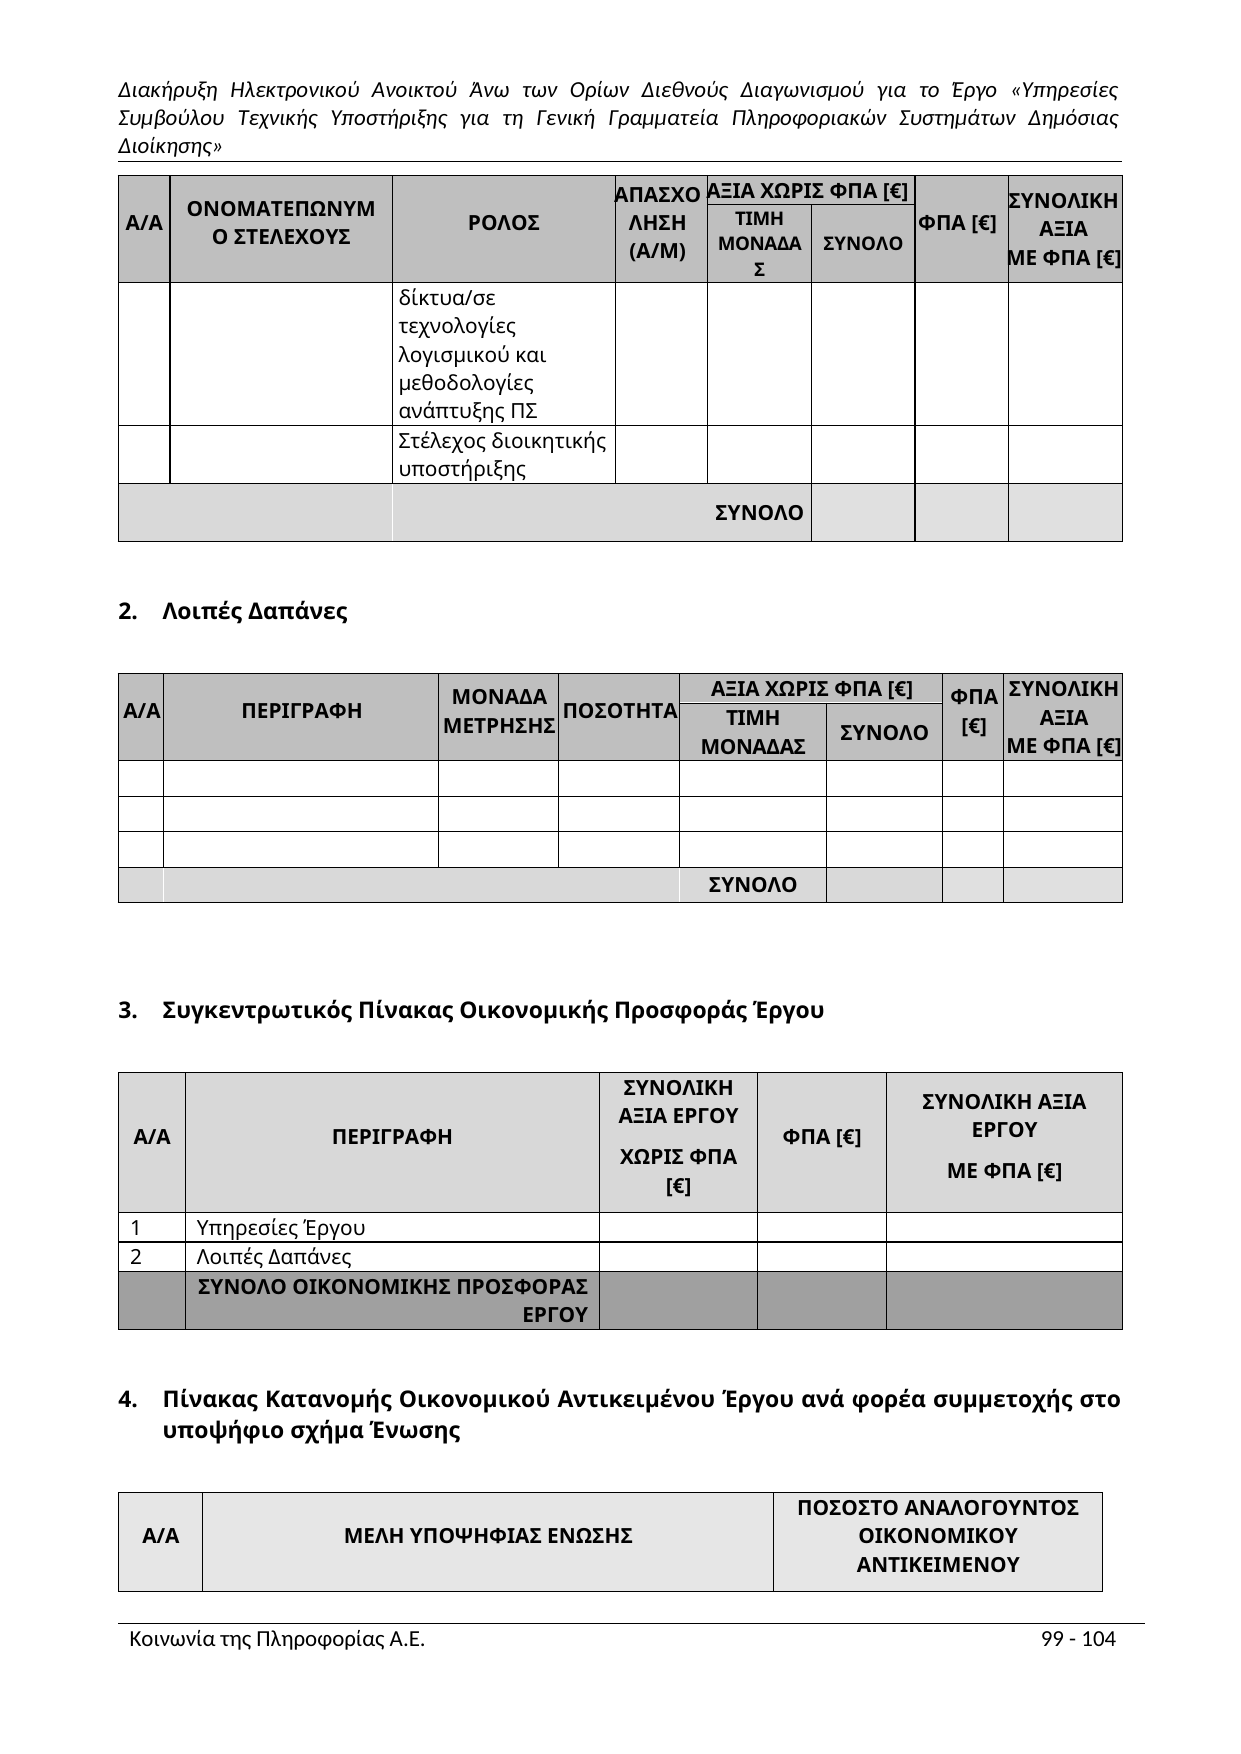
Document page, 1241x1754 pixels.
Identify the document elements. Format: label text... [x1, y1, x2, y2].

table_cell [393, 484, 615, 541]
table_header ΣΥΝΟΛΙΚΗ ΑΞΙΑ ΕΡΓΟΥ ΜΕ ΦΠΑ [€] [887, 1073, 1122, 1212]
table_cell ΣΥΝΟΛΟ [708, 484, 811, 541]
table_header ΠΕΡΙΓΡΑΦΗ [164, 674, 438, 760]
table_cell [916, 426, 1008, 483]
table_cell [439, 761, 558, 796]
subtitle Συγκεντρωτικός Πίνακας Οικονομικής Προσφοράς Έργου [118, 994, 1122, 1025]
table_cell [119, 484, 170, 541]
subtitle Πίνακας Κατανομής Οικονομικού Αντικειμένου Έργου ανά φορέα συμμετοχής στο υποψήφιο σχήμα Ένωσης [118, 1383, 1122, 1445]
table_cell [1009, 283, 1122, 425]
table_cell [827, 761, 942, 796]
table_cell [616, 426, 707, 483]
table_header Α/Α [119, 1493, 202, 1591]
table_header ΟΝΟΜΑΤΕΠΩΝΥΜΟ ΣΤΕΛΕΧΟΥΣ [171, 176, 392, 282]
table_cell [827, 797, 942, 831]
table_cell [827, 832, 942, 867]
table_cell [164, 761, 438, 796]
table_cell [812, 426, 914, 483]
table_cell [439, 832, 558, 867]
table_header ΡΟΛΟΣ [393, 176, 615, 282]
table_cell [164, 868, 438, 902]
table_cell [164, 832, 438, 867]
table_cell ΣΥΝΟΛΟ [827, 704, 942, 760]
table_cell [758, 1243, 886, 1271]
table_cell [558, 868, 679, 902]
table_cell [812, 484, 914, 541]
table_cell ΤΙΜΗ ΜΟΝΑΔΑΣ [680, 704, 826, 760]
table_cell [164, 797, 438, 831]
table_cell [943, 761, 1003, 796]
table_cell [600, 1213, 757, 1241]
table_cell [943, 868, 1003, 902]
table_cell [439, 797, 558, 831]
table_cell [1004, 761, 1122, 796]
table_cell [438, 868, 558, 902]
table_cell [887, 1272, 1122, 1329]
table_header ΣΥΝΟΛΙΚΗ ΑΞΙΑ ΜΕ ΦΠΑ [€] [1004, 674, 1122, 760]
table_cell [170, 484, 392, 541]
table_cell [943, 797, 1003, 831]
table_cell [119, 832, 163, 867]
table_header ΑΞΙΑ ΧΩΡΙΣ ΦΠΑ [€] [708, 176, 914, 204]
table_cell [600, 1243, 757, 1271]
table_cell [119, 797, 163, 831]
table_cell [680, 832, 826, 867]
table_cell [559, 761, 679, 796]
table_header Α/Α [119, 1073, 185, 1212]
table_header Α/Α [119, 674, 163, 760]
table_cell [615, 484, 708, 541]
table_cell Στέλεχος διοικητικής υποστήριξης [393, 426, 615, 483]
table_header ΜΟΝΑΔΑ ΜΕΤΡΗΣΗΣ [439, 674, 558, 760]
table_cell ΣΥΝΟΛΟ [680, 868, 826, 902]
table_cell 1 [119, 1213, 185, 1241]
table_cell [393, 283, 615, 425]
table_cell [887, 1213, 1122, 1241]
table_cell [559, 797, 679, 831]
table_cell Λοιπές Δαπάνες [186, 1243, 599, 1271]
table_cell [1004, 868, 1122, 902]
table_cell [680, 761, 826, 796]
subtitle Λοιπές Δαπάνες [118, 595, 1122, 626]
table_cell [119, 1272, 185, 1329]
table_cell [119, 868, 163, 902]
table_cell [812, 283, 914, 425]
table_cell [887, 1243, 1122, 1271]
table_header ΣΥΝΟΛΙΚΗ ΑΞΙΑ ΕΡΓΟΥ ΧΩΡΙΣ ΦΠΑ [€] [600, 1073, 757, 1212]
table_cell [1009, 426, 1122, 483]
table_cell [943, 832, 1003, 867]
table_cell [827, 868, 942, 902]
table_cell [680, 797, 826, 831]
table_header ΠΕΡΙΓΡΑΦΗ [186, 1073, 599, 1212]
table_cell [119, 761, 163, 796]
table_cell [1004, 797, 1122, 831]
table_cell 2 [119, 1243, 185, 1271]
table_header Α/Α [119, 176, 169, 282]
table_header ΦΠΑ [€] [758, 1073, 886, 1212]
table_header ΦΠΑ [€] [943, 674, 1003, 760]
table_header ΦΠΑ [€] [916, 176, 1008, 282]
table_header ΑΠΑΣΧΟ ΛΗΣΗ (Α/Μ) [616, 176, 707, 282]
table_header ΑΞΙΑ ΧΩΡΙΣ ΦΠΑ [€] [680, 674, 942, 702]
table_cell [559, 832, 679, 867]
table_cell [1009, 484, 1122, 541]
table_cell [171, 426, 392, 483]
table_cell Υπηρεσίες Έργου [186, 1213, 599, 1241]
table_cell [119, 283, 169, 425]
table_cell ΤΙΜΗ ΜΟΝΑΔΑΣ [708, 205, 811, 282]
table_cell ΣΥΝΟΛΟ [812, 205, 914, 282]
table_cell [119, 426, 169, 483]
table_cell [758, 1213, 886, 1241]
table_cell ΣΥΝΟΛΟ ΟΙΚΟΝΟΜΙΚΗΣ ΠΡΟΣΦΟΡΑΣ ΕΡΓΟΥ [186, 1272, 599, 1329]
table_header ΠΟΣΟΣΤΟ ΑΝΑΛΟΓΟΥΝΤΟΣ ΟΙΚΟΝΟΜΙΚΟΥ ΑΝΤΙΚΕΙΜΕΝΟΥ [774, 1493, 1102, 1591]
table_cell [916, 283, 1008, 425]
table_cell [916, 484, 1008, 541]
table_cell [171, 283, 392, 425]
table_cell [708, 283, 811, 425]
table_cell [616, 283, 707, 425]
table_cell [758, 1272, 886, 1329]
table_cell [708, 426, 811, 483]
table_header ΣΥΝΟΛΙΚΗ ΑΞΙΑ ΜΕ ΦΠΑ [€] [1009, 176, 1122, 282]
table_cell [600, 1272, 757, 1329]
table_header ΜΕΛΗ ΥΠΟΨΗΦΙΑΣ ΕΝΩΣΗΣ [203, 1493, 773, 1591]
table_header ΠΟΣΟΤΗΤΑ [559, 674, 679, 760]
table_cell [1004, 832, 1122, 867]
